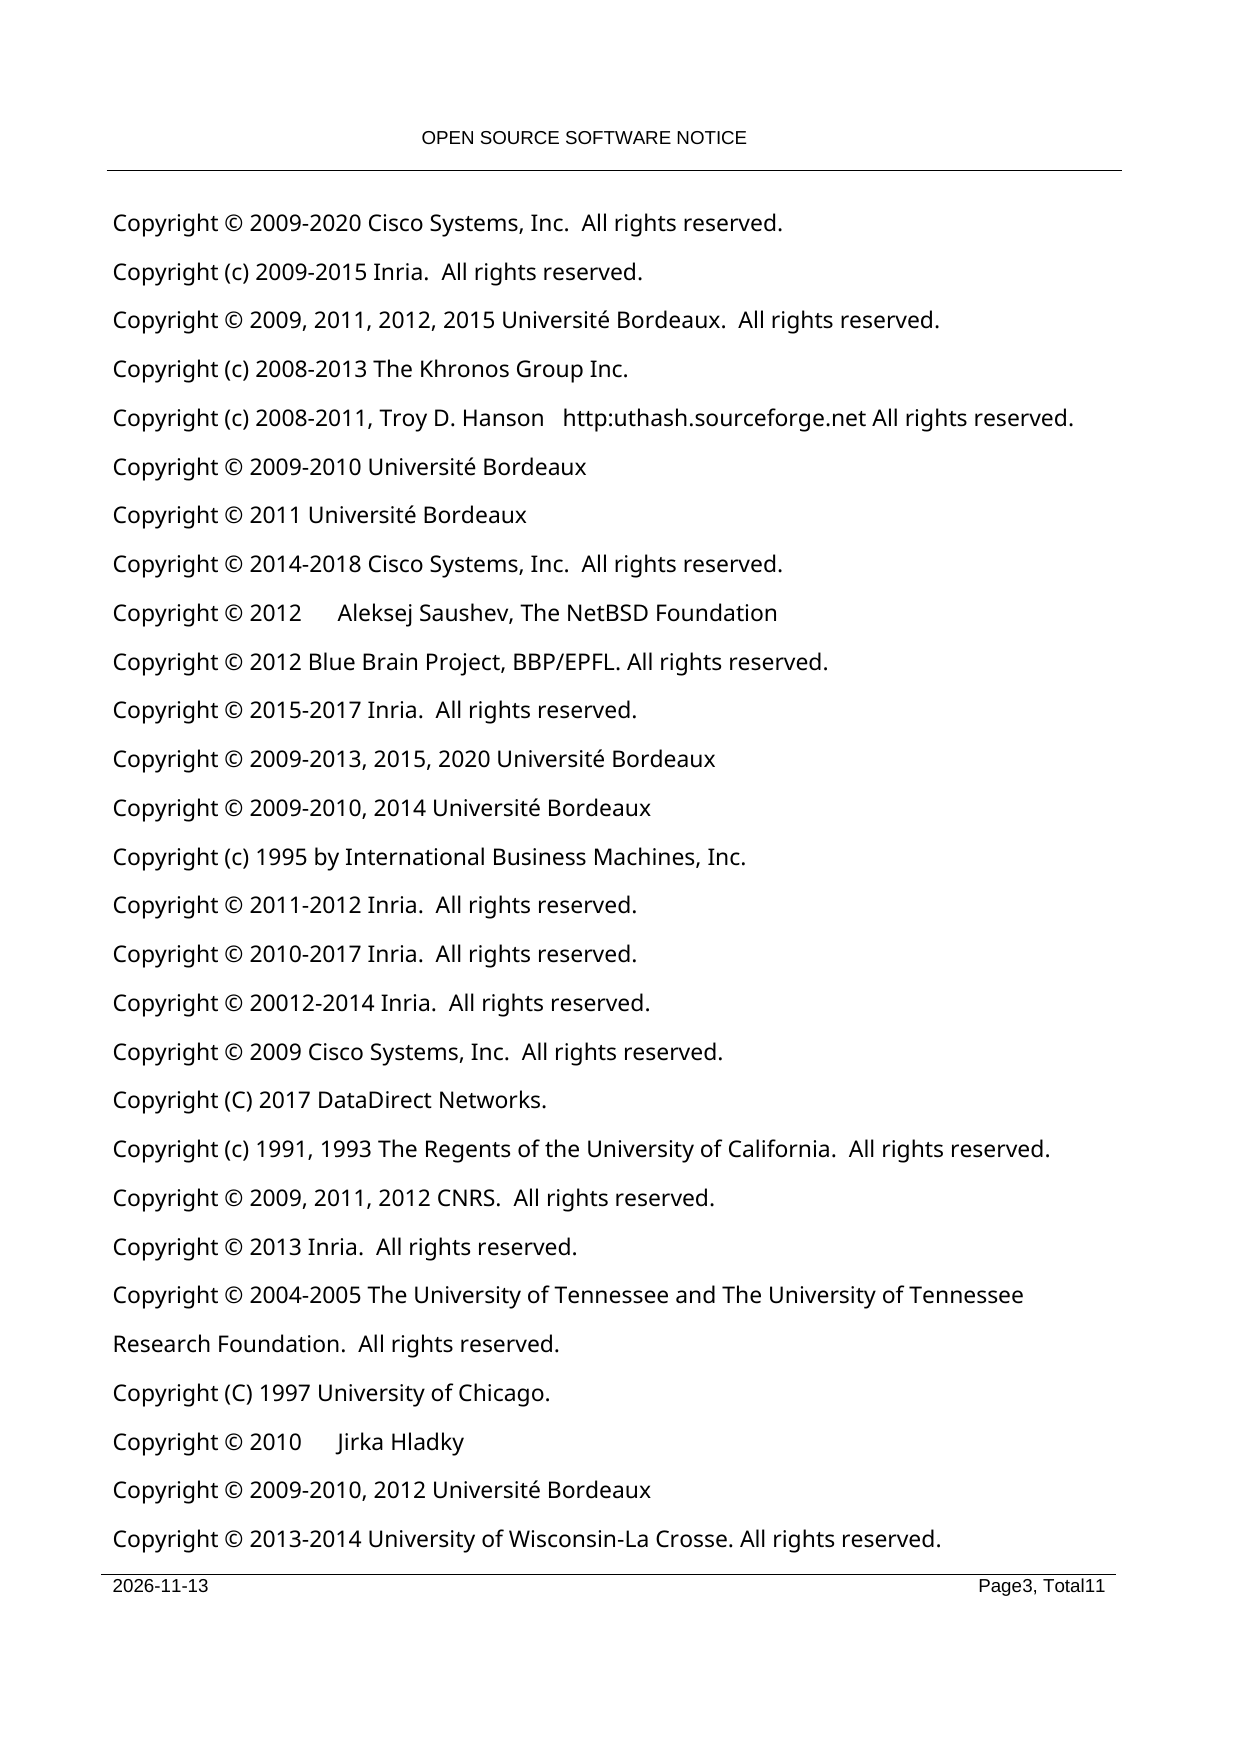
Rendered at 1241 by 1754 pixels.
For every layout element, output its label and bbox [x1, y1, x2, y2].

text [112, 206, 1128, 1555]
